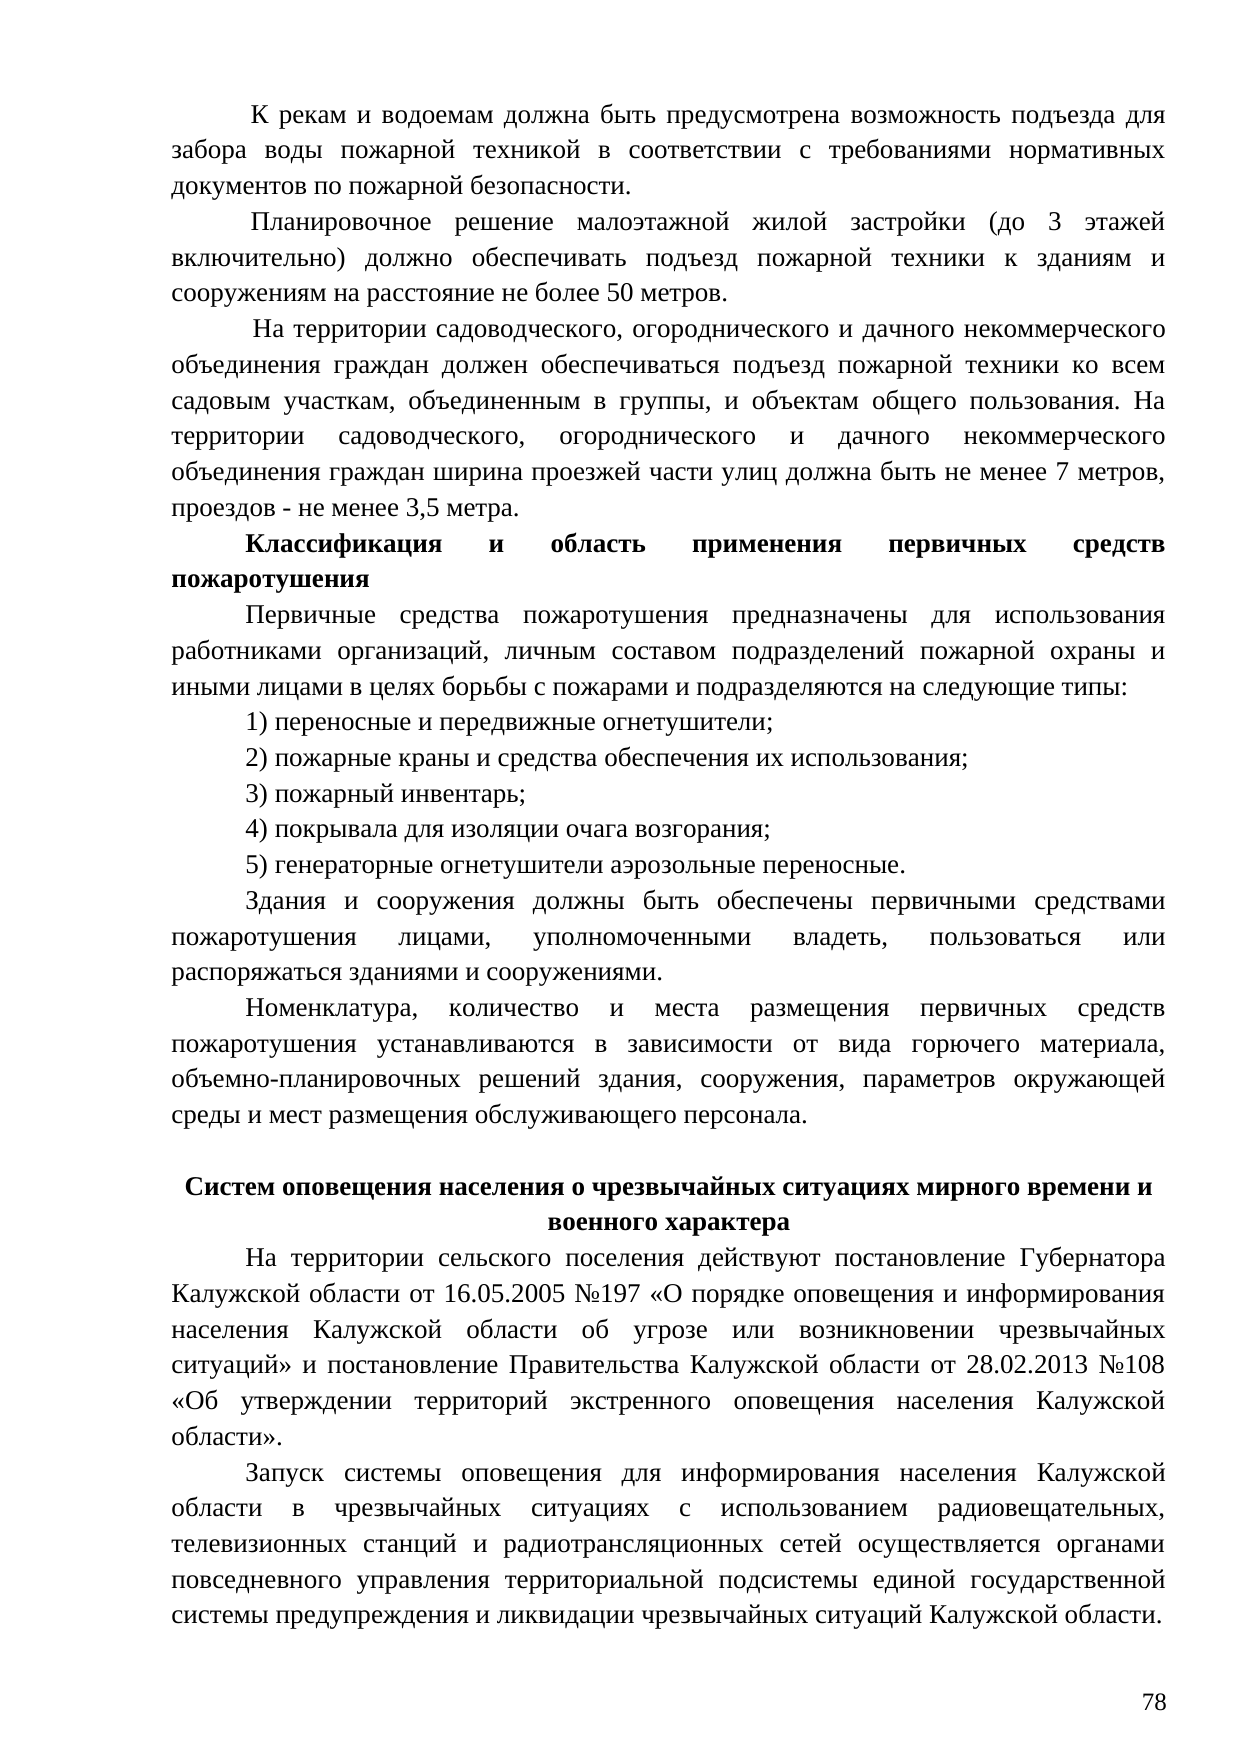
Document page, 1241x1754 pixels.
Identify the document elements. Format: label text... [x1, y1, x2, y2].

text К рекам и водоемам должна быть предусмотрена возможность подъезда для забора воды пожарной техникой в соответствии с требованиями нормативных документов по пожарной безопасности. [171, 98, 1167, 201]
text Систем оповещения населения о чрезвычайных ситуациях мирного времени и военного характера [171, 1170, 1167, 1237]
text Первичные средства пожаротушения предназначены для использования работниками организаций, личным составом подразделений пожарной охраны и иными лицами в целях борьбы с пожарами и подразделяются на следующие типы: [171, 598, 1167, 701]
text Планировочное решение малоэтажной жилой застройки (до 3 этажей включительно) должно обеспечивать подъезд пожарной техники к зданиям и сооружениям на расстояние не более 50 метров. [171, 205, 1167, 308]
text 5) генераторные огнетушители аэрозольные переносные. [245, 848, 1167, 879]
text На территории садоводческого, огороднического и дачного некоммерческого объединения граждан должен обеспечиваться подъезд пожарной техники ко всем садовым участкам, объединенным в группы, и объектам общего пользования. На территории садоводческого, огороднического и дачного некоммерческого объединения граждан ширина проезжей части улиц должна быть не менее 7 метров, проездов - не менее 3,5 метра. [171, 312, 1167, 522]
text Здания и сооружения должны быть обеспечены первичными средствами пожаротушения лицами, уполномоченными владеть, пользоваться или распоряжаться зданиями и сооружениями. [171, 884, 1167, 987]
text На территории сельского поселения действуют постановление Губернатора Калужской области от 16.05.2005 №197 «О порядке оповещения и информирования населения Калужской области об угрозе или возникновении чрезвычайных ситуаций» и постановление Правительства Калужской области от 28.02.2013 №108 «Об утверждении территорий экстренного оповещения населения Калужской области». [171, 1241, 1167, 1451]
text 1) переносные и передвижные огнетушители; [245, 705, 1167, 736]
text 3) пожарный инвентарь; [245, 777, 1167, 808]
text Запуск системы оповещения для информирования населения Калужской области в чрезвычайных ситуациях с использованием радиовещательных, телевизионных станций и радиотрансляционных сетей осуществляется органами повседневного управления территориальной подсистемы единой государственной системы предупреждения и ликвидации чрезвычайных ситуаций Калужской области. [171, 1456, 1167, 1630]
text 2) пожарные краны и средства обеспечения их использования; [245, 741, 1167, 772]
text Номенклатура, количество и места размещения первичных средств пожаротушения устанавливаются в зависимости от вида горючего материала, объемно-планировочных решений здания, сооружения, параметров окружающей среды и мест размещения обслуживающего персонала. [171, 991, 1167, 1129]
text Классификация и область применения первичных средств пожаротушения [171, 527, 1167, 593]
text 4) покрывала для изоляции очага возгорания; [245, 812, 1167, 844]
